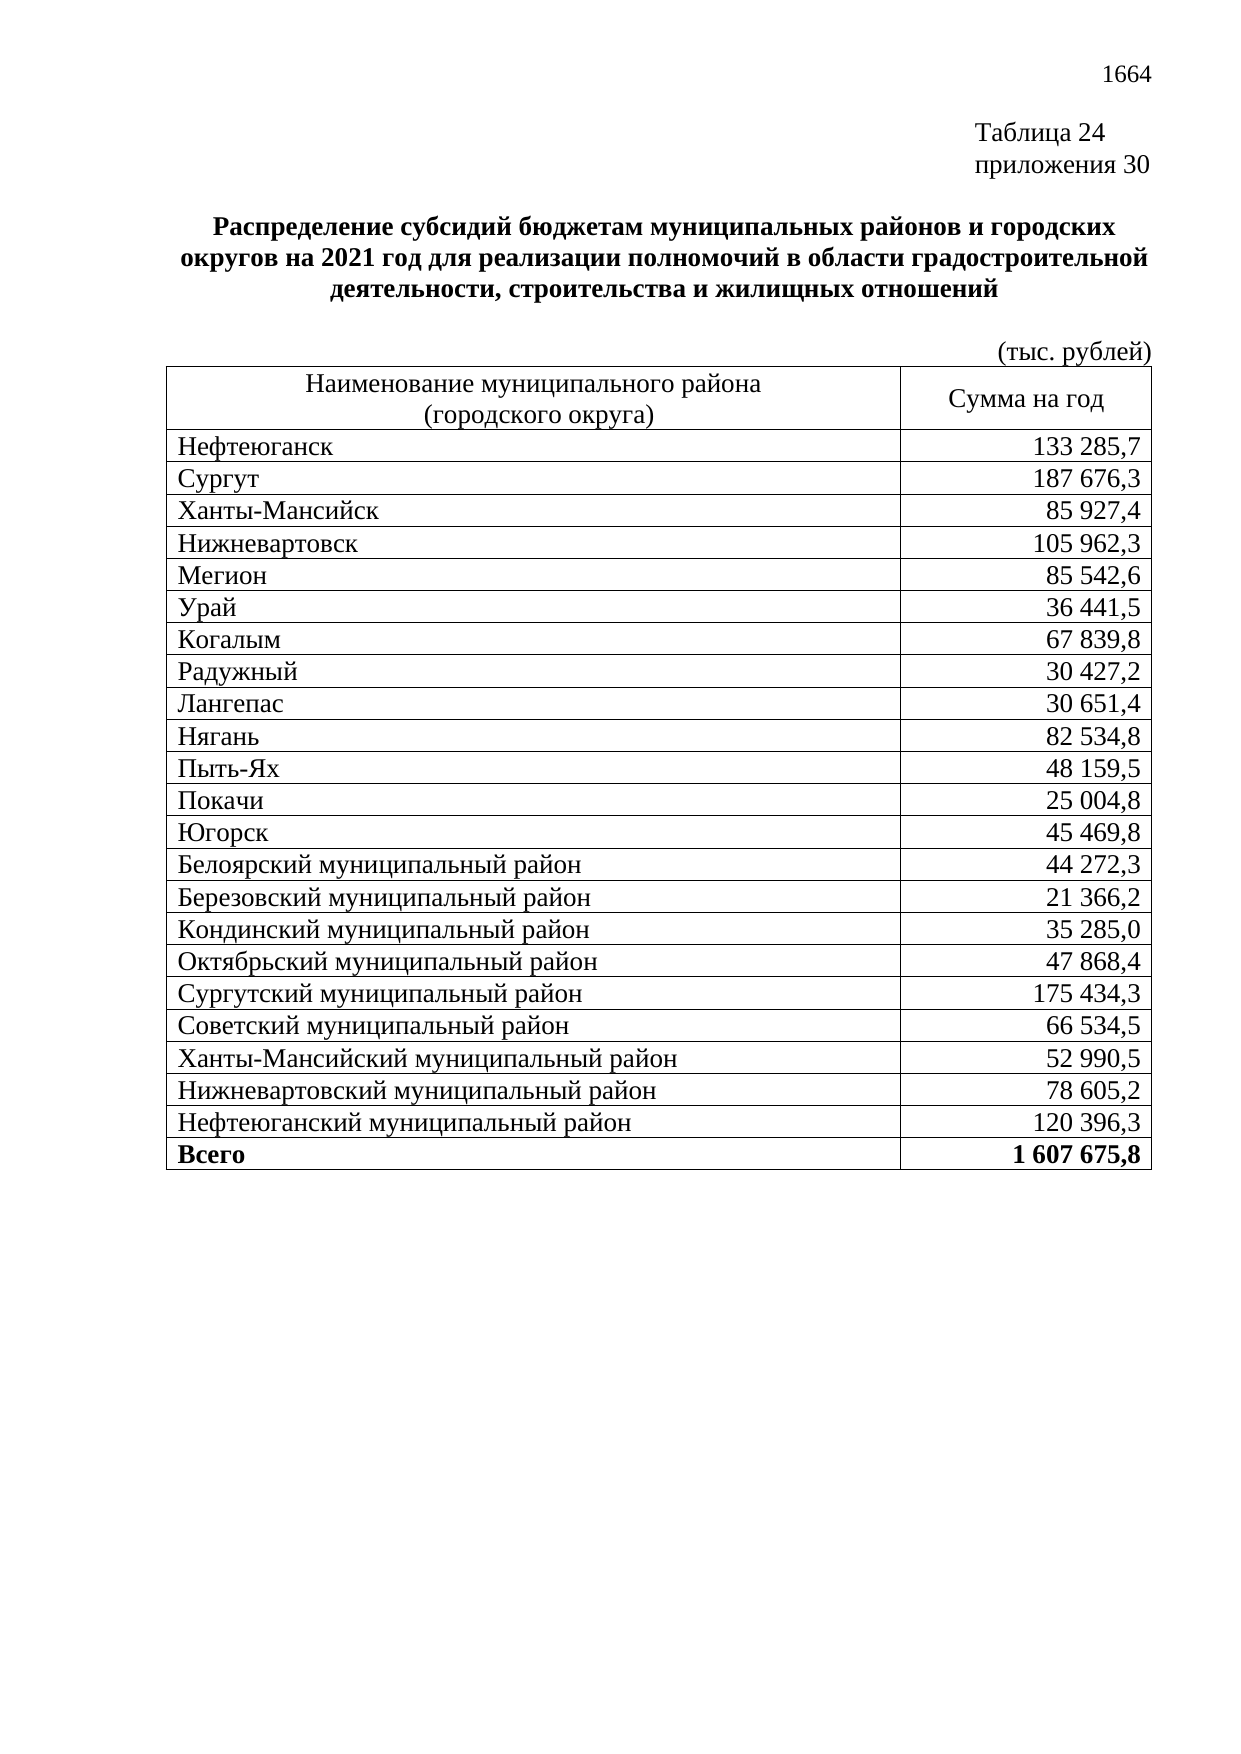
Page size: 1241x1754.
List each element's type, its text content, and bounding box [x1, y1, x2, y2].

table_cell 30 651,4 [901, 688, 1151, 719]
table_cell 21 366,2 [901, 881, 1151, 912]
table_cell 66 534,5 [901, 1010, 1151, 1041]
table_cell Ханты-Мансийск [167, 495, 900, 526]
table_cell Ханты-Мансийский муниципальный район [167, 1042, 900, 1073]
table_cell 36 441,5 [901, 591, 1151, 622]
table_header Сумма на год [901, 367, 1151, 429]
table_cell Покачи [167, 784, 900, 815]
table_cell Урай [167, 591, 900, 622]
table_cell 120 396,3 [901, 1106, 1151, 1137]
table_cell 47 868,4 [901, 945, 1151, 976]
table_cell 82 534,8 [901, 720, 1151, 751]
text (тыс. рублей) [177, 334, 1152, 366]
table_cell 85 927,4 [901, 495, 1151, 526]
table_cell Югорск [167, 816, 900, 847]
table_cell Белоярский муниципальный район [167, 849, 900, 880]
table_cell Нижневартовский муниципальный район [167, 1074, 900, 1105]
table_cell Нефтеюганский муниципальный район [167, 1106, 900, 1137]
text Распределение субсидий бюджетам муниципальных районов и городских округов на 2021 год для реализации полномочий в области градостроительной деятельности, строительства и жилищных отношений [177, 210, 1152, 303]
table_cell 133 285,7 [901, 430, 1151, 461]
table_cell 78 605,2 [901, 1074, 1151, 1105]
table_cell 67 839,8 [901, 623, 1151, 654]
table_cell Кондинский муниципальный район [167, 913, 900, 944]
table_cell 187 676,3 [901, 462, 1151, 493]
table_cell Нягань [167, 720, 900, 751]
text приложения 30 [974, 148, 1152, 179]
table_cell 44 272,3 [901, 849, 1151, 880]
table_cell 25 004,8 [901, 784, 1151, 815]
table_cell Нефтеюганск [167, 430, 900, 461]
table_cell Октябрьский муниципальный район [167, 945, 900, 976]
table_cell 48 159,5 [901, 752, 1151, 783]
table_cell 175 434,3 [901, 977, 1151, 1008]
table_cell Пыть-Ях [167, 752, 900, 783]
table_cell Сургутский муниципальный район [167, 977, 900, 1008]
table_cell Сургут [167, 462, 900, 493]
table_cell 30 427,2 [901, 655, 1151, 687]
table_header Наименование муниципального района (городского округа) [167, 367, 900, 429]
table_cell 105 962,3 [901, 527, 1151, 558]
table_cell Всего [167, 1138, 900, 1169]
table_cell 35 285,0 [901, 913, 1151, 944]
text Таблица 24 [974, 117, 1152, 148]
table_cell Советский муниципальный район [167, 1010, 900, 1041]
table_cell 45 469,8 [901, 816, 1151, 847]
table_cell Когалым [167, 623, 900, 654]
table_cell Нижневартовск [167, 527, 900, 558]
table_cell Лангепас [167, 688, 900, 719]
table_cell 52 990,5 [901, 1042, 1151, 1073]
table_cell 85 542,6 [901, 559, 1151, 590]
table_cell Радужный [167, 655, 900, 687]
table_cell 1 607 675,8 [901, 1138, 1151, 1169]
table_cell Березовский муниципальный район [167, 881, 900, 912]
table_cell Мегион [167, 559, 900, 590]
